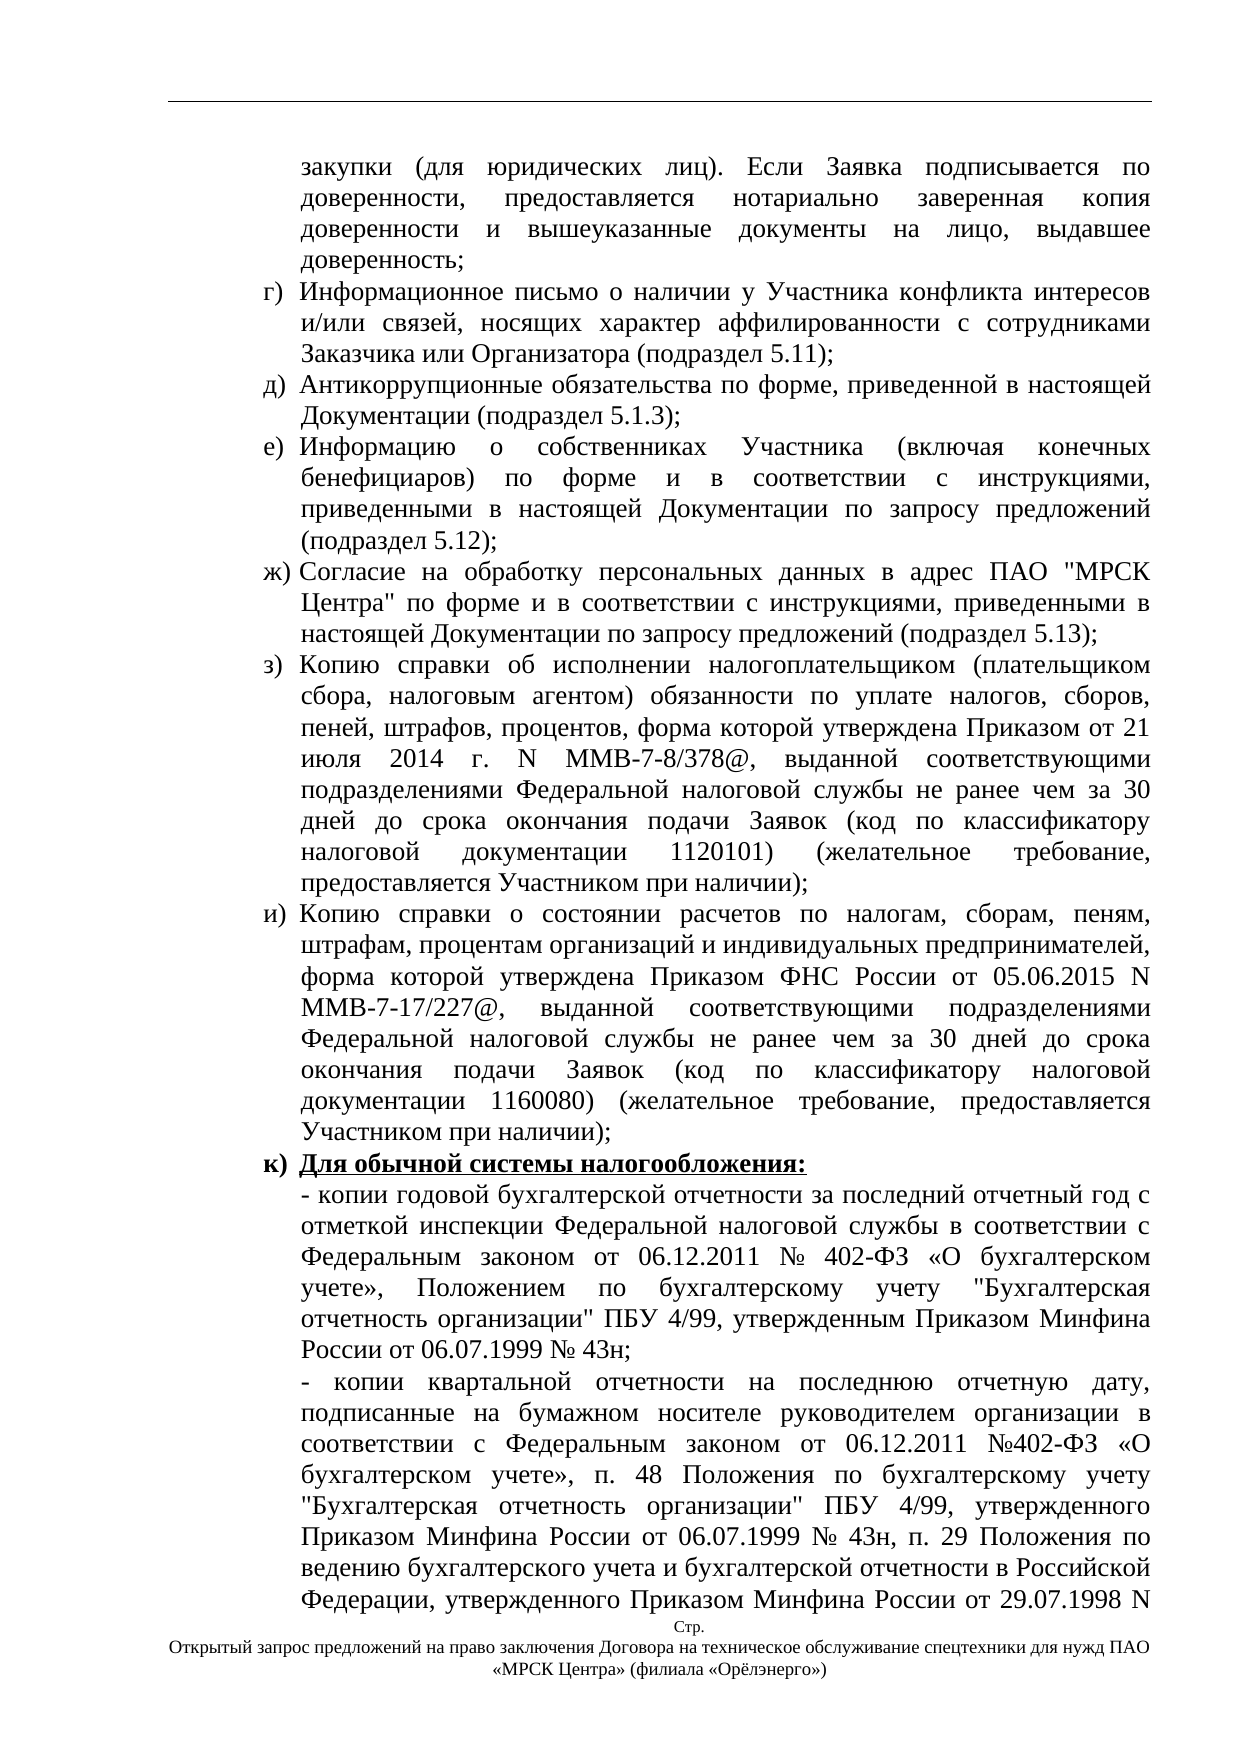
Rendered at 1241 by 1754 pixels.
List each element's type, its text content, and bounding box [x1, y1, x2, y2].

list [263, 150, 1152, 274]
list Копию справки о состоянии расчетов по налогам, сборам, пеням, штрафам, процентам организаций и индивидуальных предпринимателей, форма которой утверждена Приказом ФНС России от 05.06.2015 N ММВ-7-17/227@, выданной соответствующими подразделениями Федеральной налоговой службы не ранее чем за 30 дней до срока окончания подачи Заявок (код по классификатору налоговой документации 1160080) (желательное требование, предоставляется Участником при наличии); [263, 897, 1152, 1147]
list Для обычной системы налогообложения: [263, 1147, 1152, 1178]
list Информационное письмо о наличии у Участника конфликта интересов и/или связей, носящих характер аффилированности с сотрудниками Заказчика или Организатора (подраздел 5.11); [263, 274, 1152, 368]
list Информацию о собственниках Участника (включая конечных бенефициаров) по форме и в соответствии с инструкциями, приведенными в настоящей Документации по запросу предложений (подраздел 5.12); [263, 430, 1152, 555]
list Копию справки об исполнении налогоплательщиком (плательщиком сбора, налоговым агентом) обязанности по уплате налогов, сборов, пеней, штрафов, процентов, форма которой утверждена Приказом от 21 июля 2014 г. N ММВ-7-8/378@, выданной соответствующими подразделениями Федеральной налоговой службы не ранее чем за 30 дней до срока окончания подачи Заявок (код по классификатору налоговой документации 1120101) (желательное требование, предоставляется Участником при наличии); [263, 648, 1152, 897]
text - копии годовой бухгалтерской отчетности за последний отчетный год с отметкой инспекции Федеральной налоговой службы в соответствии с Федеральным законом от 06.12.2011 № 402-ФЗ «О бухгалтерском учете», Положением по бухгалтерскому учету "Бухгалтерская отчетность организации" ПБУ 4/99, утвержденным Приказом Минфина России от 06.07.1999 № 43н; [301, 1178, 1152, 1365]
list Антикоррупционные обязательства по форме, приведенной в настоящей Документации (подраздел 5.1.3); [263, 368, 1152, 430]
list Согласие на обработку персональных данных в адрес ПАО "МРСК Центра" по форме и в соответствии с инструкциями, приведенными в настоящей Документации по запросу предложений (подраздел 5.13); [263, 555, 1152, 648]
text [301, 1365, 1152, 1614]
